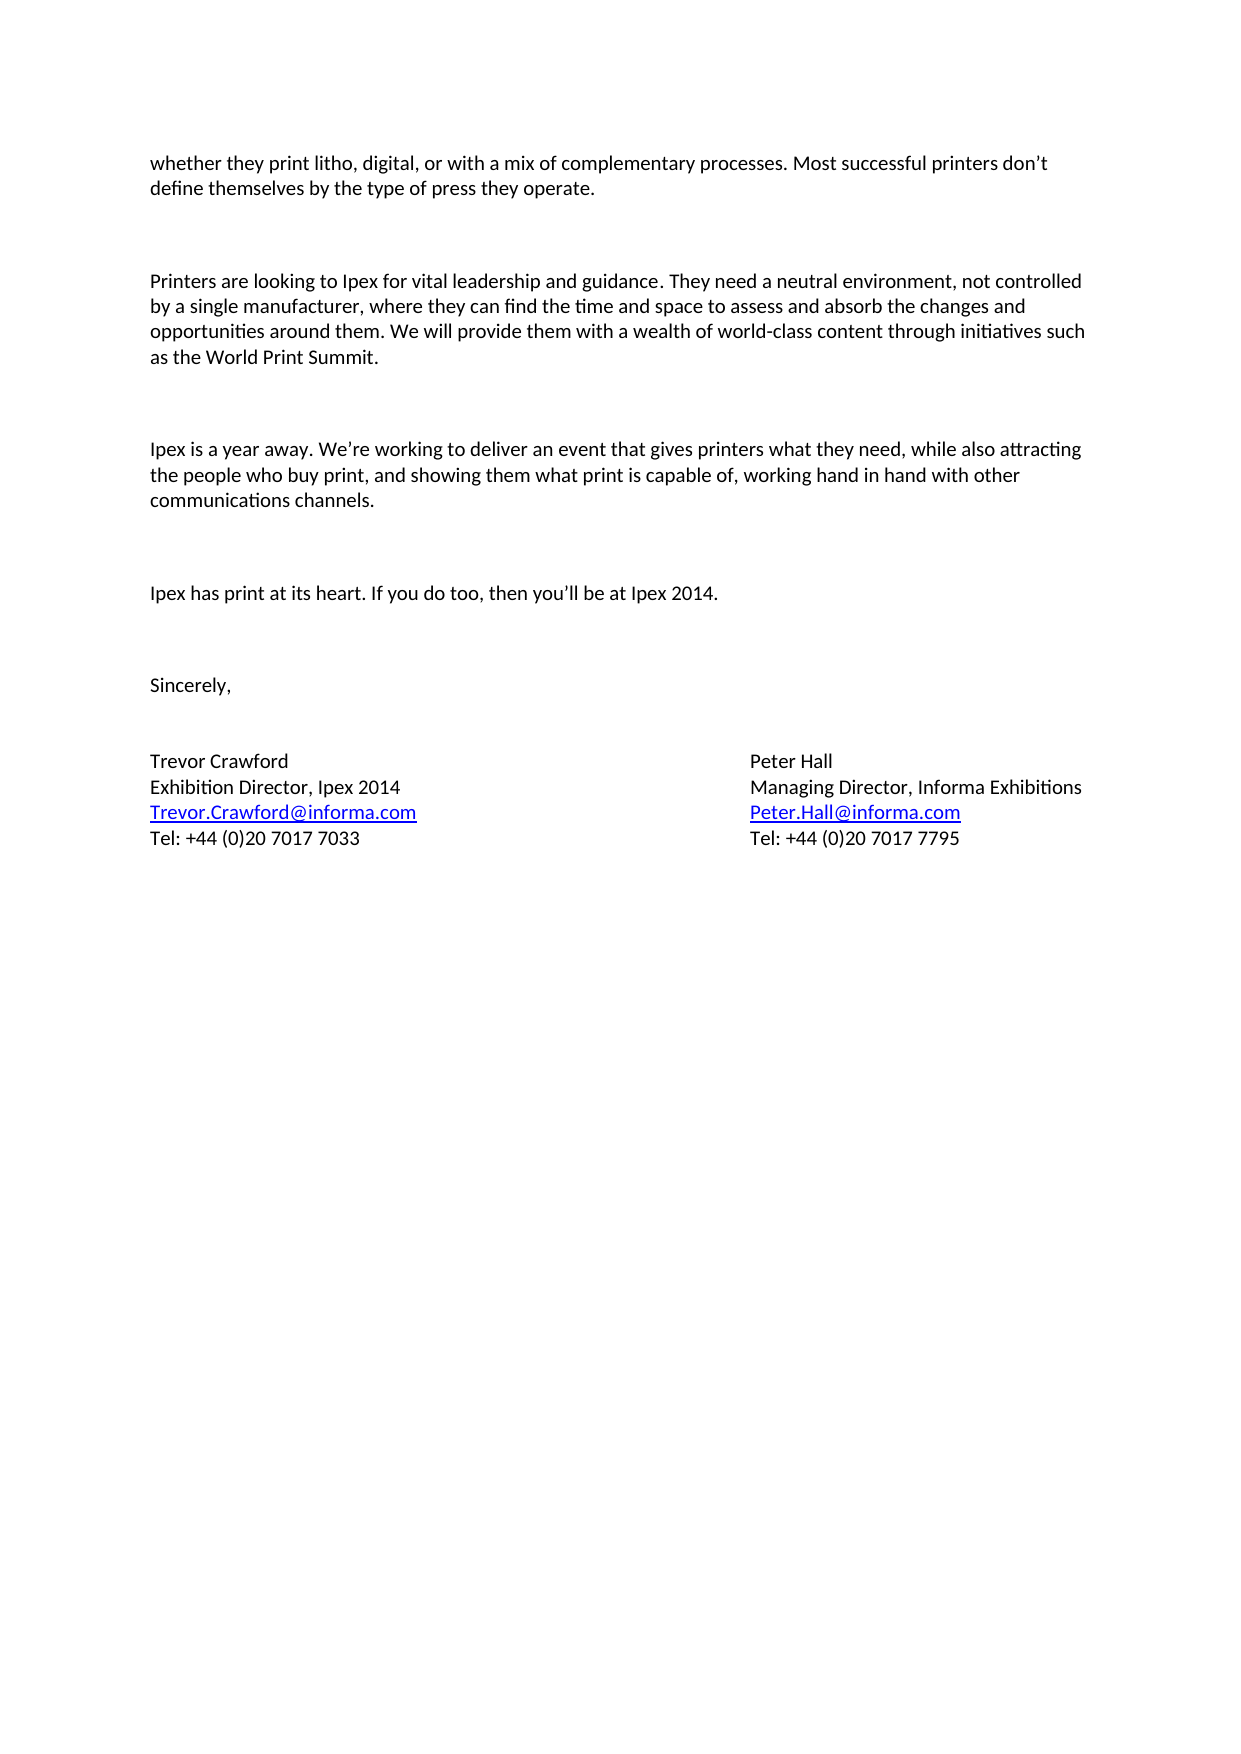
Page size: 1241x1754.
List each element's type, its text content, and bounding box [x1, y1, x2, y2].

text Trevor Crawford Peter Hall [150, 749, 1090, 774]
text Printers are looking to Ipex for vital leadership and guidance. They need a neutral environment, not controlled by a single manufacturer, where they can find the time and space to assess and absorb the changes and opportunities around them. We will provide them with a wealth of world-class content through initiatives such as the World Print Summit. [150, 268, 1090, 369]
text Exhibition Director, Ipex 2014 Managing Director, Informa Exhibitions [150, 774, 1090, 799]
text Trevor.Crawford@informa.com Peter.Hall@informa.com [150, 799, 1090, 825]
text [150, 150, 1090, 201]
text Sincerely, [150, 672, 1090, 698]
text Ipex is a year away. We’re working to deliver an event that gives printers what they need, while also attracting the people who buy print, and showing them what print is capable of, working hand in hand with other communications channels. [150, 437, 1090, 513]
text Ipex has print at its heart. If you do too, then you’ll be at Ipex 2014. [150, 580, 1090, 605]
text Tel: +44 (0)20 7017 7033 Tel: +44 (0)20 7017 7795 [150, 825, 1090, 850]
